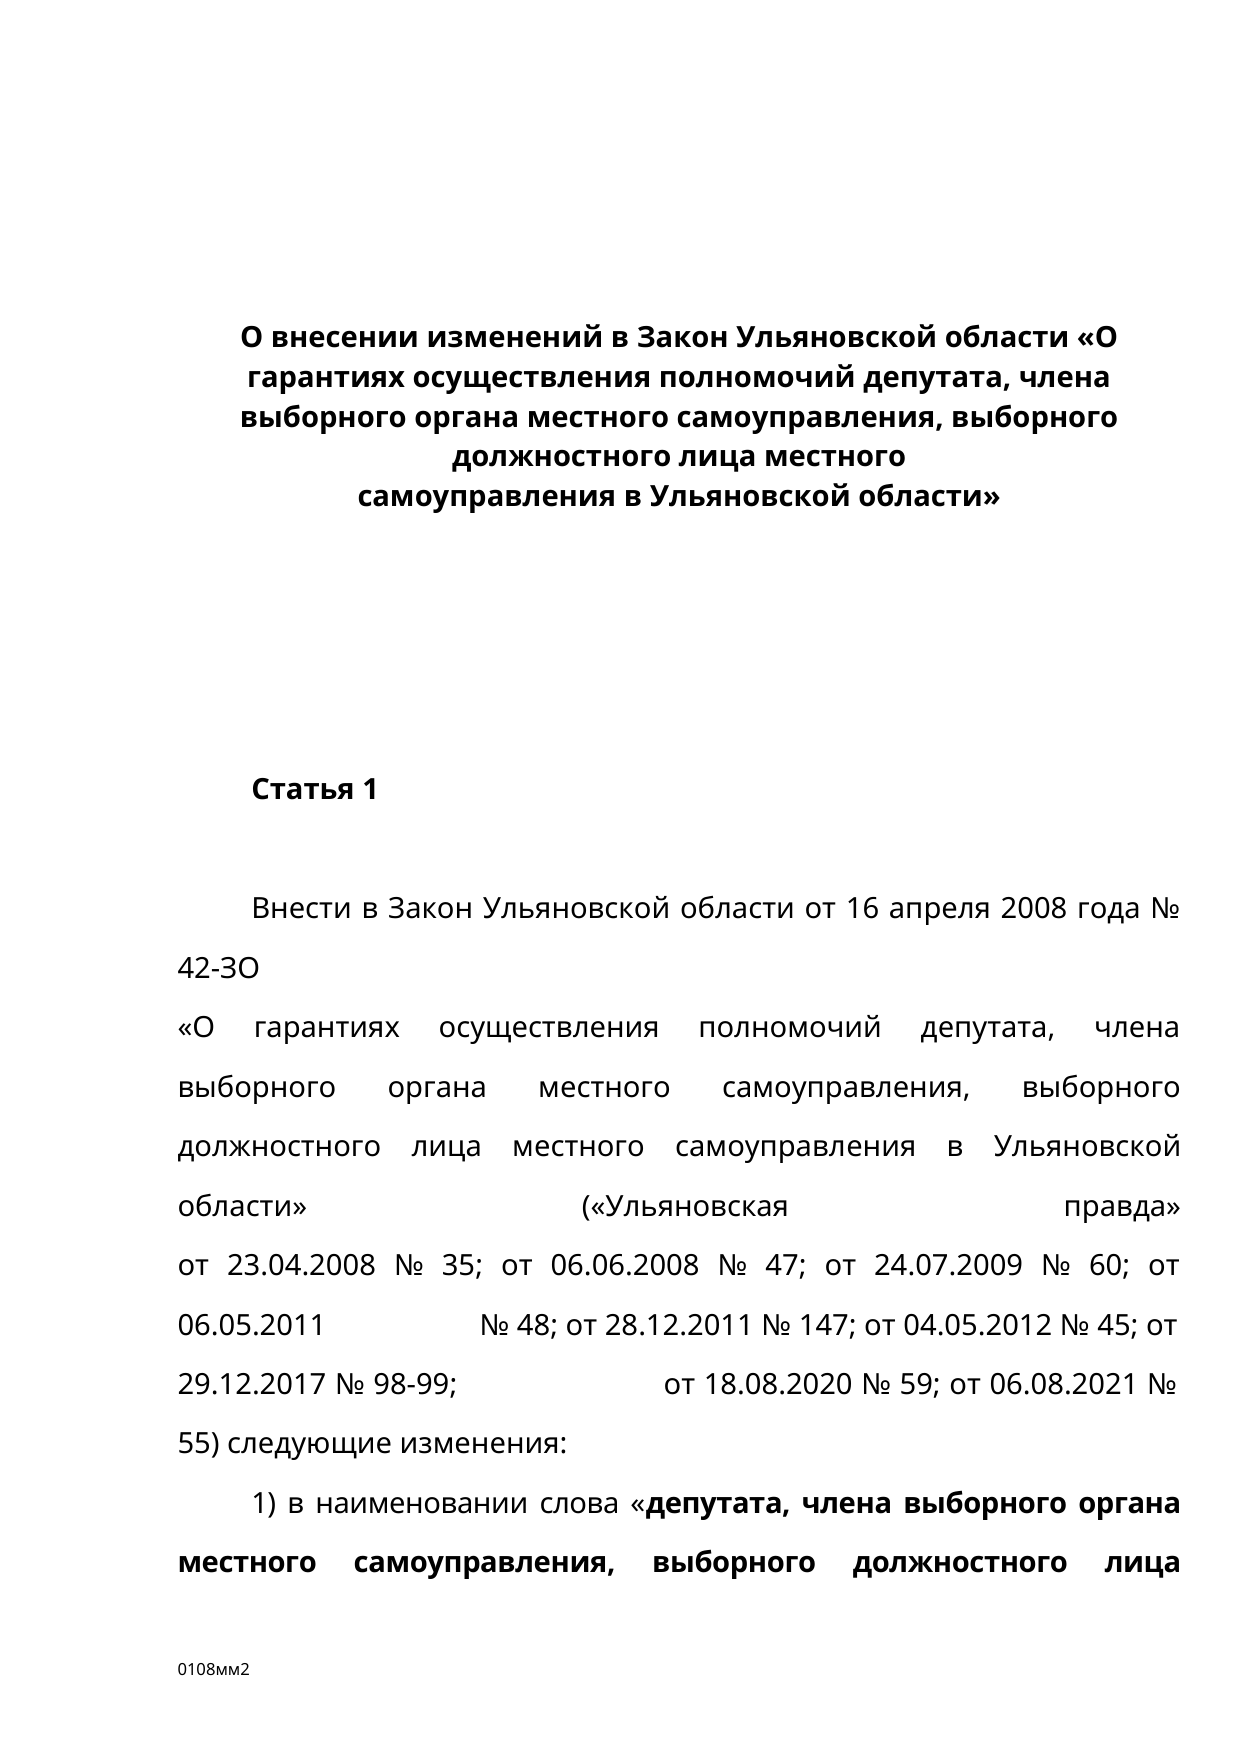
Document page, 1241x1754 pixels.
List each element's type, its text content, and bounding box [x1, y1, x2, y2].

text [177, 1482, 1181, 1581]
text О внесении изменений в Закон Ульяновской области «О гарантиях осуществления полномочий депутата, члена выборного органа местного самоуправления, выборного должностного лица местного самоуправления в Ульяновской области» [177, 317, 1181, 515]
text Внести в Закон Ульяновской области от 16 апреля 2008 года № 42-ЗО «О гарантиях осуществления полномочий депутата, члена выборного органа местного самоуправления, выборного должностного лица местного самоуправления в Ульяновской области» («Ульяновская правда» от 23.04.2008 № 35; от 06.06.2008 № 47; от 24.07.2009 № 60; от 06.05.2011 № 48; от 28.12.2011 № 147; от 04.05.2012 № 45; от 29.12.2017 № 98-99; от 18.08.2020 № 59; от 06.08.2021 № 55) следующие изменения: [177, 887, 1181, 1462]
text Статья 1 [177, 768, 1181, 808]
